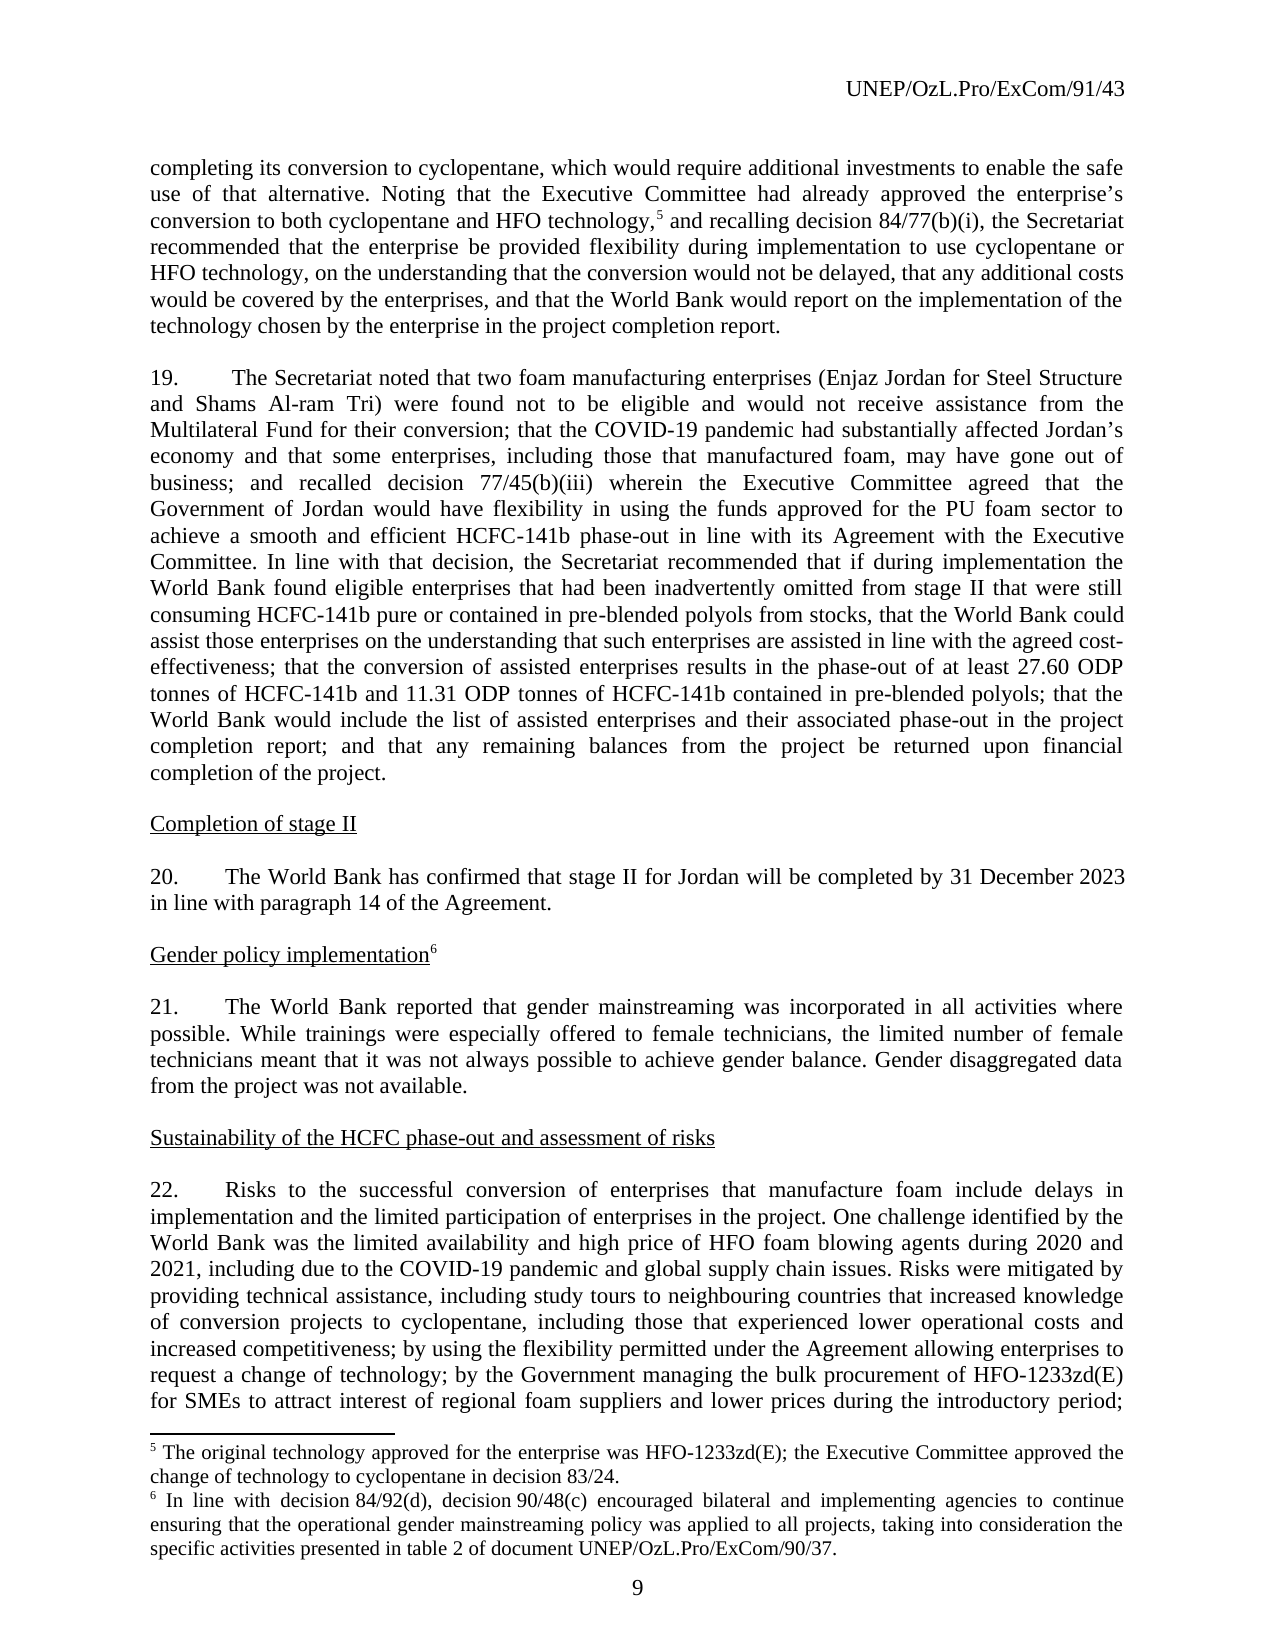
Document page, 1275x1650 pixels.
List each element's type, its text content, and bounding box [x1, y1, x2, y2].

text Sustainability of the HCFC phase-out and assessment of risks [150, 1124, 1125, 1150]
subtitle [150, 1176, 1125, 1414]
text Gender policy implementation [150, 941, 1125, 967]
text Completion of stage II [150, 810, 1125, 837]
subtitle The Secretariat noted that two foam manufacturing enterprises (Enjaz Jordan for Steel Structure and Shams Al-ram Tri) were found not to be eligible and would not receive assistance from the Multilateral Fund for their conversion; that the COVID-19 pandemic had substantially affected Jordan’s economy and that some enterprises, including those that manufactured foam, may have gone out of business; and recalled decision 77/45(b)(iii) wherein the Executive Committee agreed that the Government of Jordan would have flexibility in using the funds approved for the PU foam sector to achieve a smooth and efficient HCFC-141b phase-out in line with its Agreement with the Executive Committee. In line with that decision, the Secretariat recommended that if during implementation the World Bank found eligible enterprises that had been inadvertently omitted from stage II that were still consuming HCFC-141b pure or contained in pre-blended polyols from stocks, that the World Bank could assist those enterprises on the understanding that such enterprises are assisted in line with the agreed cost-effectiveness; that the conversion of assisted enterprises results in the phase-out of at least 27.60 ODP tonnes of HCFC-141b and 11.31 ODP tonnes of HCFC-141b contained in pre-blended polyols; that the World Bank would include the list of assisted enterprises and their associated phase-out in the project completion report; and that any remaining balances from the project be returned upon financial completion of the project. [150, 363, 1125, 785]
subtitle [150, 154, 1125, 338]
subtitle The World Bank has confirmed that stage II for Jordan will be completed by 31 December 2023 in line with paragraph 14 of the Agreement. [150, 863, 1125, 916]
subtitle The World Bank reported that gender mainstreaming was incorporated in all activities where possible. While trainings were especially offered to female technicians, the limited number of female technicians meant that it was not always possible to achieve gender balance. Gender disaggregated data from the project was not available. [150, 993, 1125, 1099]
